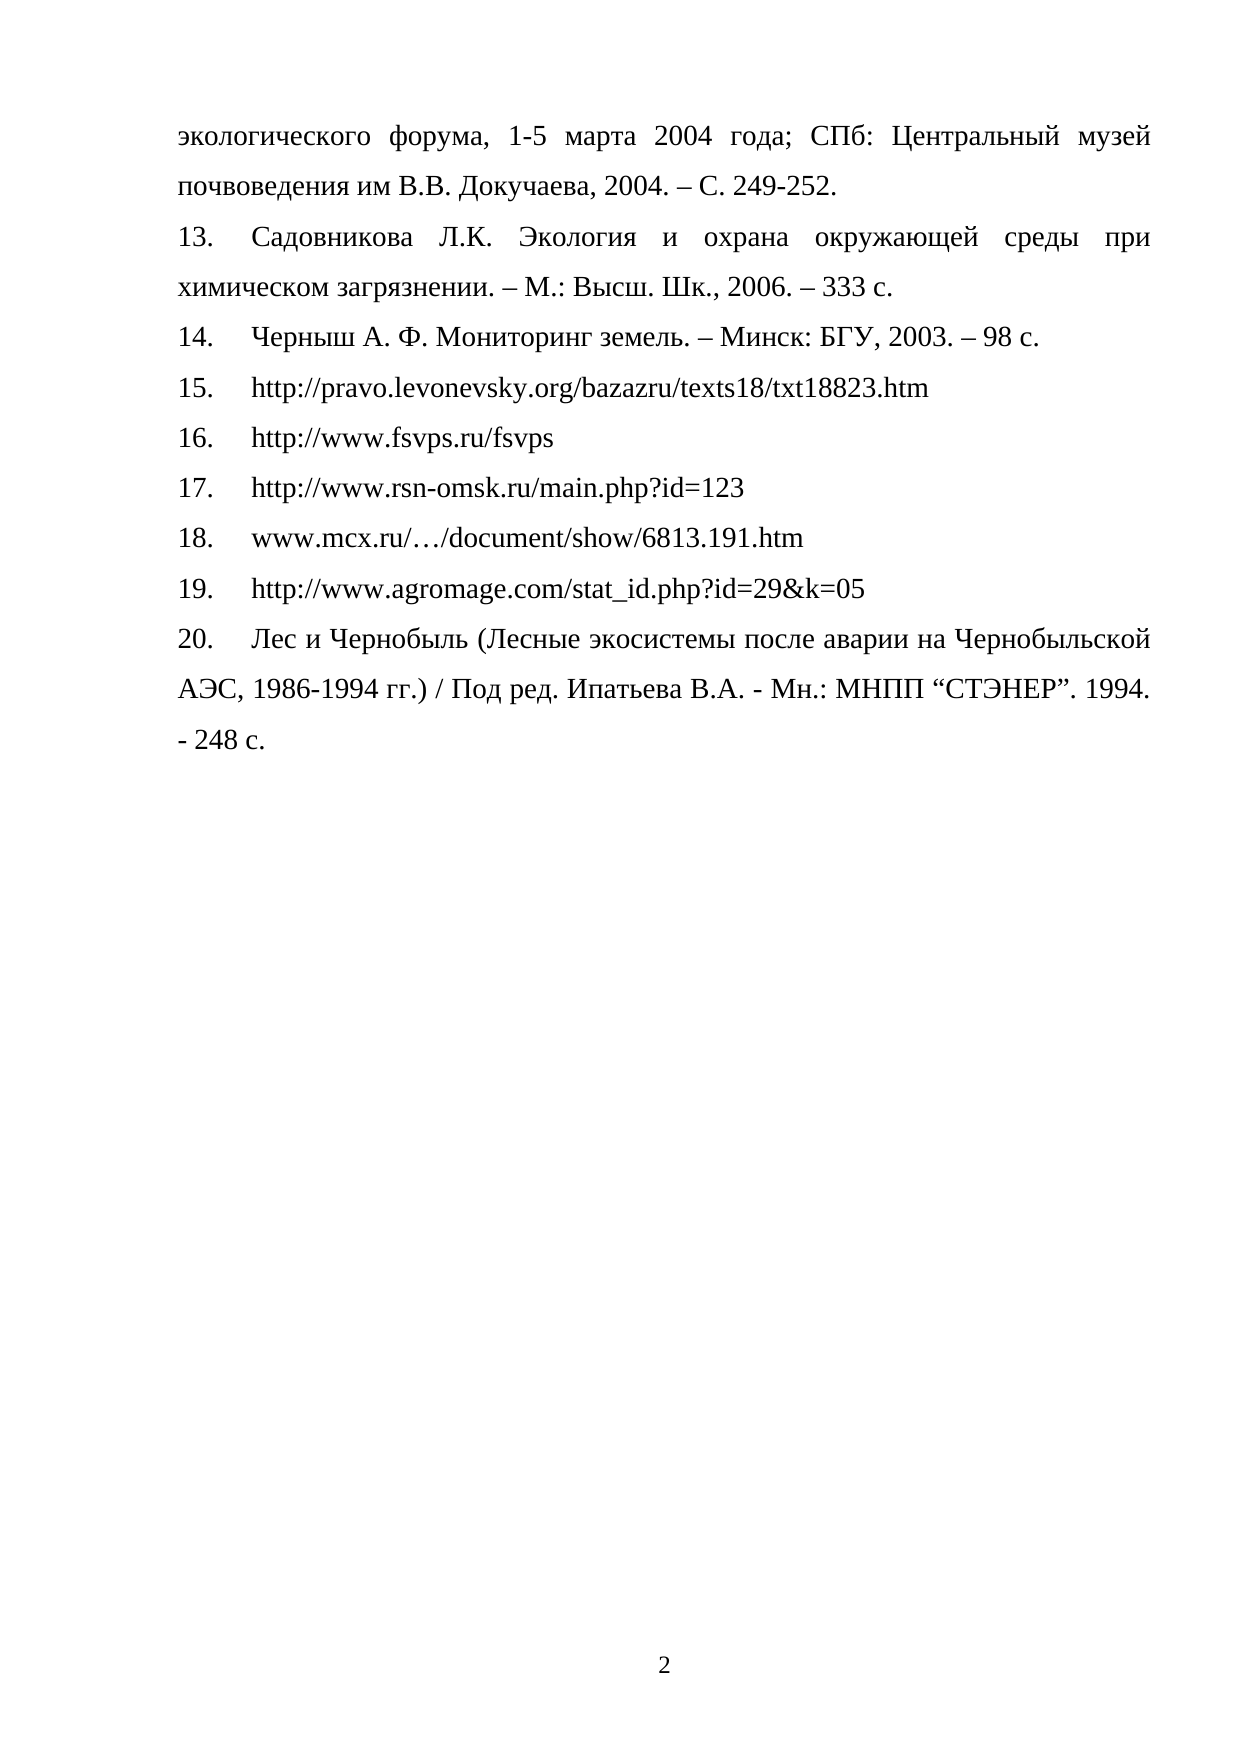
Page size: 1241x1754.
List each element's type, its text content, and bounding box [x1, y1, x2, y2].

list Черныш А. Ф. Мониторинг земель. – Минск: БГУ, 2003. – 98 с. [177, 319, 1152, 353]
text 19. http://www.agromage.com/stat_id.php?id=29&k=05 [177, 571, 1152, 604]
text 18. www.mcx.ru/…/document/show/6813.191.htm [177, 521, 1152, 554]
text 15. http://pravo.levonevsky.org/bazazru/texts18/txt18823.htm [177, 370, 1152, 403]
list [177, 118, 1152, 202]
text 20. Лес и Чернобыль (Лесные экосистемы после аварии на Чернобыльской АЭС, 1986-1994 гг.) / Под ред. Ипатьева В.А. - Мн.: МНПП “СТЭНЕР”. 1994. - 248 с. [177, 621, 1152, 755]
list Садовникова Л.К. Экология и охрана окружающей среды при химическом загрязнении. – М.: Высш. Шк., 2006. – 333 с. [177, 219, 1152, 303]
text 17. http://www.rsn-omsk.ru/main.php?id=123 [177, 470, 1152, 504]
text 16. http://www.fsvps.ru/fsvps [177, 420, 1152, 453]
